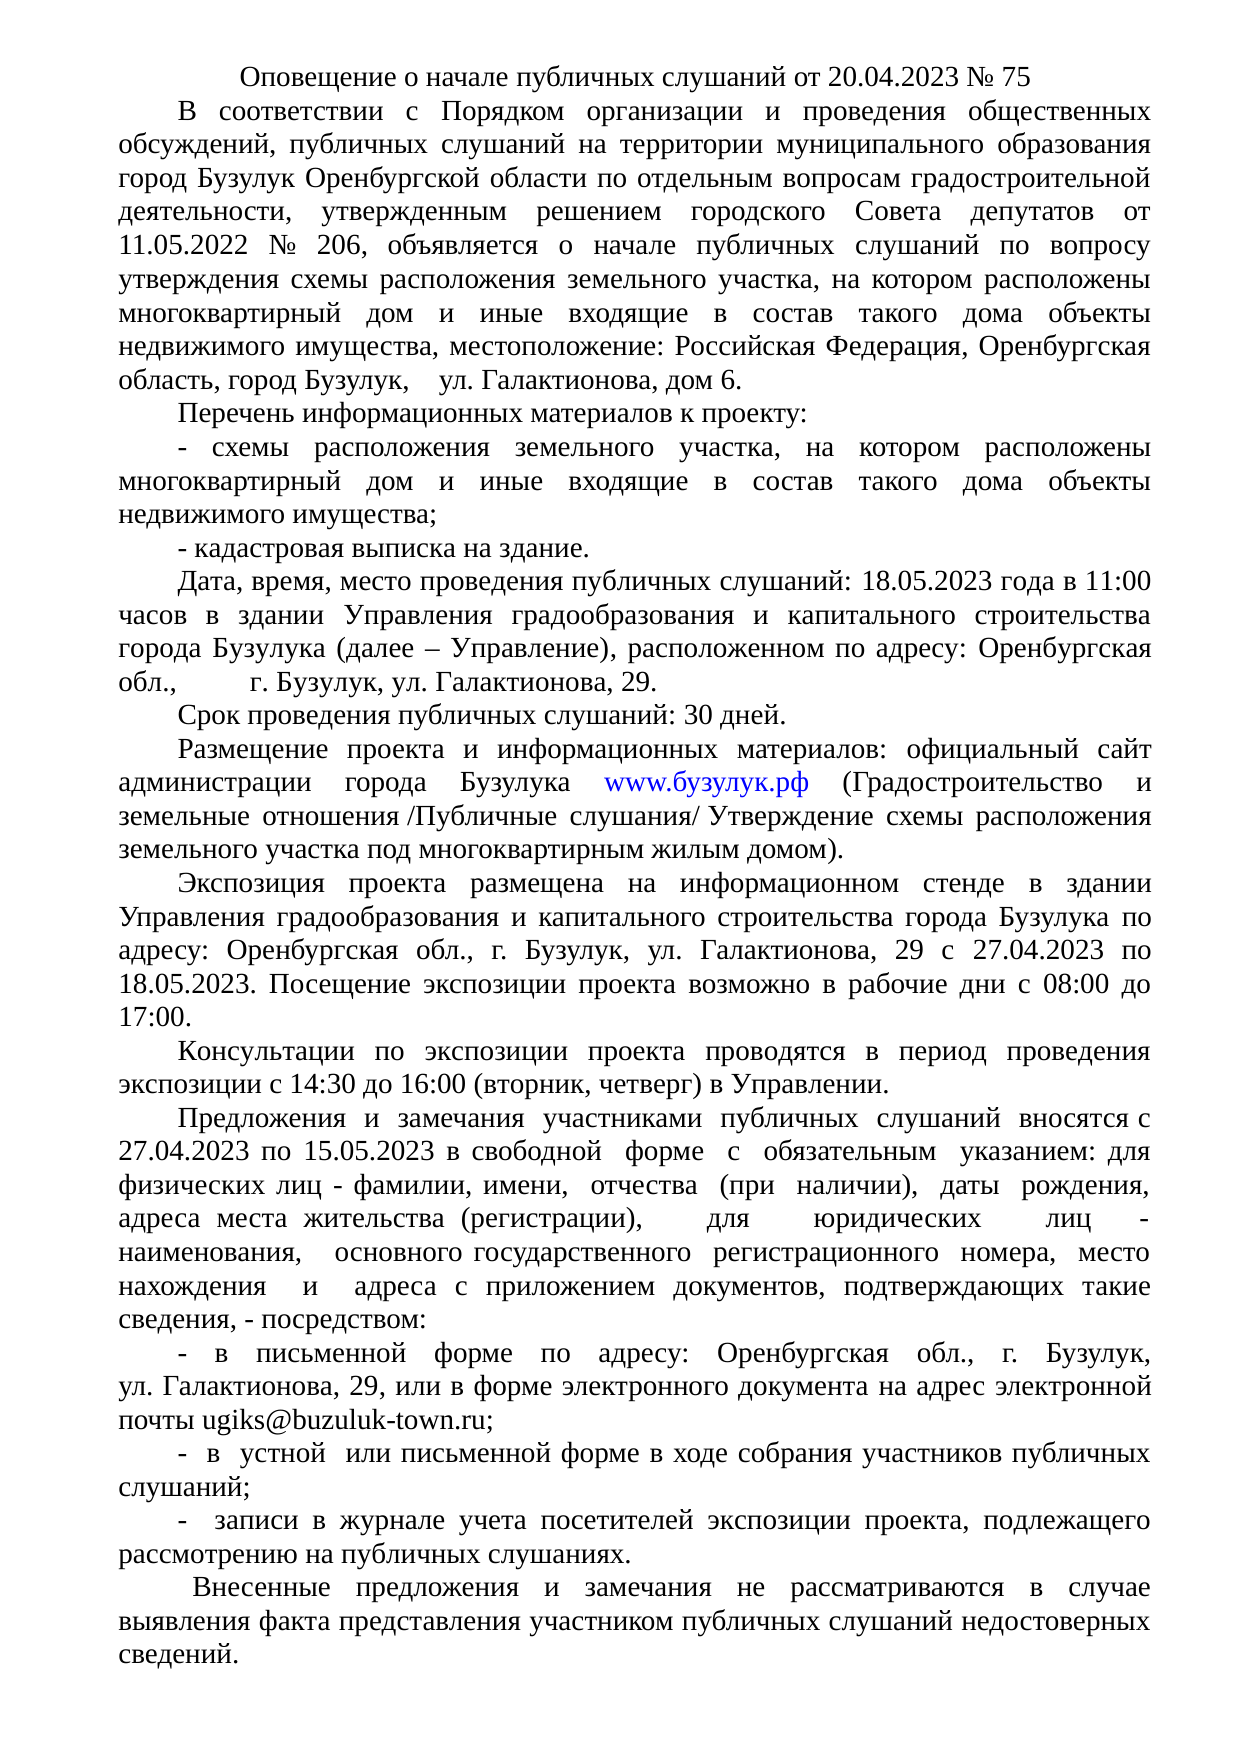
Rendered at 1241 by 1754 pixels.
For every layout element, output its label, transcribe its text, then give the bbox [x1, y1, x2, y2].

subtitle Оповещение о начале публичных слушаний от 20.04.2023 № 75 [118, 59, 1152, 93]
subtitle Экспозиция проекта размещена на информационном стенде в здании Управления градообразования и капитального строительства города Бузулука по адресу: Оренбургская обл., г. Бузулук, ул. Галактионова, 29 с 27.04.2023 по 18.05.2023. Посещение экспозиции проекта возможно в рабочие дни с 08:00 до 17:00. [118, 865, 1152, 1033]
subtitle Размещение проекта и информационных материалов: официальный сайт администрации города Бузулука www.бузулук.рф (Градостроительство и земельные отношения /Публичные слушания/ Утверждение схемы расположения земельного участка под многоквартирным жилым домом). [118, 731, 1152, 865]
subtitle - в устной или письменной форме в ходе собрания участников публичных слушаний; [118, 1435, 1152, 1502]
subtitle Предложения и замечания участниками публичных слушаний вносятся с 27.04.2023 по 15.05.2023 в свободной форме с обязательным указанием: для физических лиц - фамилии, имени, отчества (при наличии), даты рождения, адреса места жительства (регистрации), для юридических лиц - наименования, основного государственного регистрационного номера, место нахождения и адреса с приложением документов, подтверждающих такие сведения, - посредством: [118, 1100, 1152, 1335]
subtitle В соответствии с Порядком организации и проведения общественных обсуждений, публичных слушаний на территории муниципального образования город Бузулук Оренбургской области по отдельным вопросам градостроительной деятельности, утвержденным решением городского Совета депутатов от 11.05.2022 № 206, объявляется о начале публичных слушаний по вопросу утверждения схемы расположения земельного участка, на котором расположены многоквартирный дом и иные входящие в состав такого дома объекты недвижимого имущества, местоположение: Российская Федерация, Оренбургская область, город Бузулук, ул. Галактионова, дом 6. [118, 93, 1152, 396]
subtitle - схемы расположения земельного участка, на котором расположены многоквартирный дом и иные входящие в состав такого дома объекты недвижимого имущества; [118, 429, 1152, 530]
text - записи в журнале учета посетителей экспозиции проекта, подлежащего рассмотрению на публичных слушаниях. [118, 1502, 1152, 1569]
subtitle Перечень информационных материалов к проекту: [118, 396, 1152, 429]
subtitle Срок проведения публичных слушаний: 30 дней. [118, 697, 1152, 731]
text Консультации по экспозиции проекта проводятся в период проведения экспозиции с 14:30 до 16:00 (вторник, четверг) в Управлении. [118, 1033, 1152, 1100]
text - кадастровая выписка на здание. [118, 530, 1152, 563]
subtitle - в письменной форме по адресу: Оренбургская обл., г. Бузулук, ул. Галактионова, 29, или в форме электронного документа на адрес электронной почты ugiks@buzuluk-town.ru; [118, 1335, 1152, 1435]
text Внесенные предложения и замечания не рассматриваются в случае выявления факта представления участником публичных слушаний недостоверных сведений. [118, 1569, 1152, 1670]
text Дата, время, место проведения публичных слушаний: 18.05.2023 года в 11:00 часов в здании Управления градообразования и капитального строительства города Бузулука (далее – Управление), расположенном по адресу: Оренбургская обл., г. Бузулук, ул. Галактионова, 29. [118, 563, 1152, 697]
